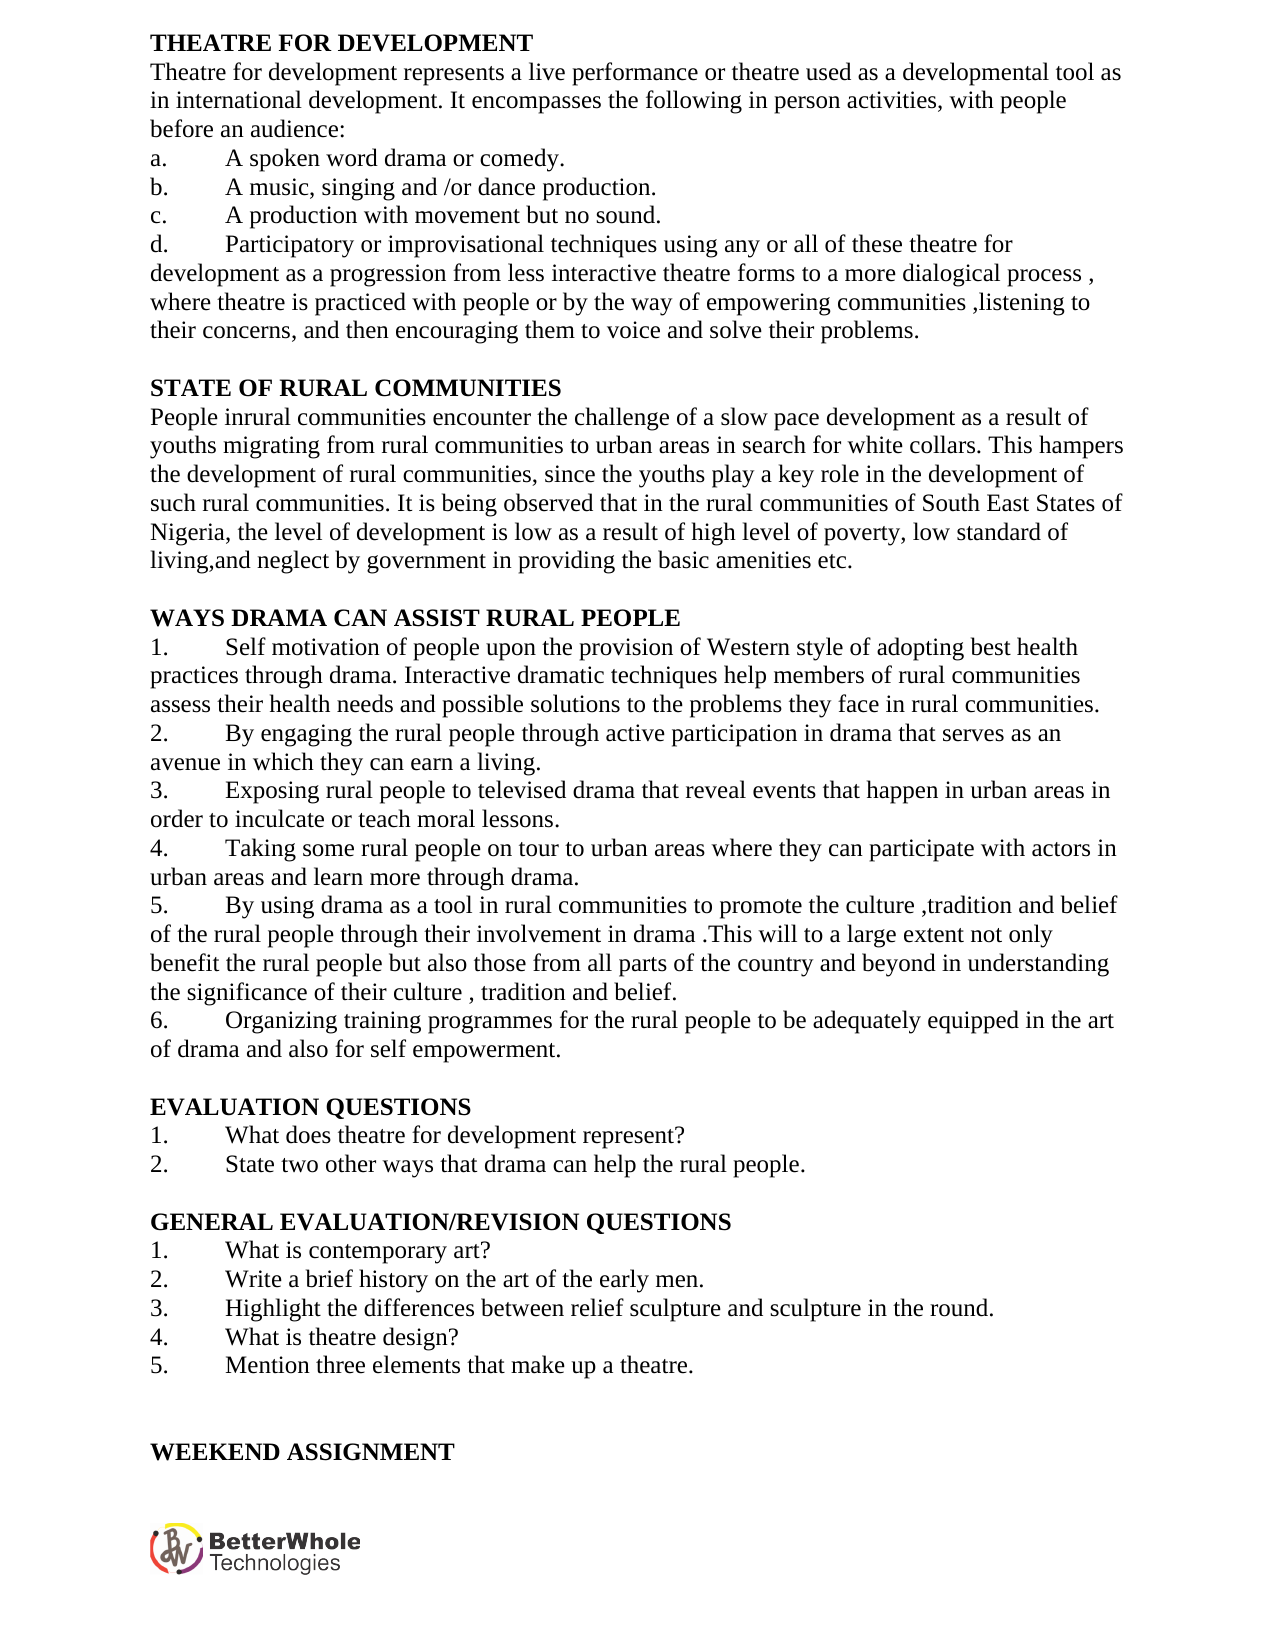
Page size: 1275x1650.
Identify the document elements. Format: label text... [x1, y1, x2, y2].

list Highlight the differences between relief sculpture and sculpture in the round. [150, 1293, 1125, 1322]
list Taking some rural people on tour to urban areas where they can participate with actors in urban areas and learn more through drama. [150, 833, 1125, 891]
text THEATRE FOR DEVELOPMENT [150, 28, 1125, 57]
picture [150, 1523, 360, 1575]
text GENERAL EVALUATION/REVISION QUESTIONS [150, 1207, 1125, 1236]
list Organizing training programmes for the rural people to be adequately equipped in the art of drama and also for self empowerment. [150, 1006, 1125, 1063]
list By engaging the rural people through active participation in drama that serves as an avenue in which they can earn a living. [150, 718, 1125, 776]
list By using drama as a tool in rural communities to promote the culture ,tradition and belief of the rural people through their involvement in drama .This will to a large extent not only benefit the rural people but also those from all parts of the country and beyond in understanding the significance of their culture , tradition and belief. [150, 891, 1125, 1006]
list A production with movement but no sound. [150, 201, 1125, 229]
text People inrural communities encounter the challenge of a slow pace development as a result of [150, 402, 1125, 431]
text youths migrating from rural communities to urban areas in search for white collars. This hampers the development of rural communities, since the youths play a key role in the development of such rural communities. It is being observed that in the rural communities of South East States of Nigeria, the level of development is low as a result of high level of poverty, low standard of living,and neglect by government in providing the basic amenities etc. [150, 431, 1125, 574]
list State two other ways that drama can help the rural people. [150, 1149, 1125, 1178]
text WEEKEND ASSIGNMENT [150, 1437, 1125, 1466]
text STATE OF RURAL COMMUNITIES [150, 373, 1125, 402]
list A music, singing and /or dance production. [150, 172, 1125, 201]
list A spoken word drama or comedy. [150, 143, 1125, 172]
text EVALUATION QUESTIONS [150, 1092, 1125, 1121]
list Mention three elements that make up a theatre. [150, 1351, 1125, 1379]
list What does theatre for development represent? [150, 1121, 1125, 1149]
text WAYS DRAMA CAN ASSIST RURAL PEOPLE [150, 603, 1125, 632]
list What is contemporary art? [150, 1236, 1125, 1264]
list Write a brief history on the art of the early men. [150, 1264, 1125, 1293]
list Exposing rural people to televised drama that reveal events that happen in urban areas in order to inculcate or teach moral lessons. [150, 776, 1125, 833]
list What is theatre design? [150, 1322, 1125, 1351]
list Self motivation of people upon the provision of Western style of adopting best health practices through drama. Interactive dramatic techniques help members of rural communities assess their health needs and possible solutions to the problems they face in rural communities. [150, 632, 1125, 718]
list Theatre for development represents a live performance or theatre used as a developmental tool as in international development. It encompasses the following in person activities, with people before an audience: [150, 57, 1125, 143]
list Participatory or improvisational techniques using any or all of these theatre for development as a progression from less interactive theatre forms to a more dialogical process , where theatre is practiced with people or by the way of empowering communities ,listening to their concerns, and then encouraging them to voice and solve their problems. [150, 229, 1125, 344]
